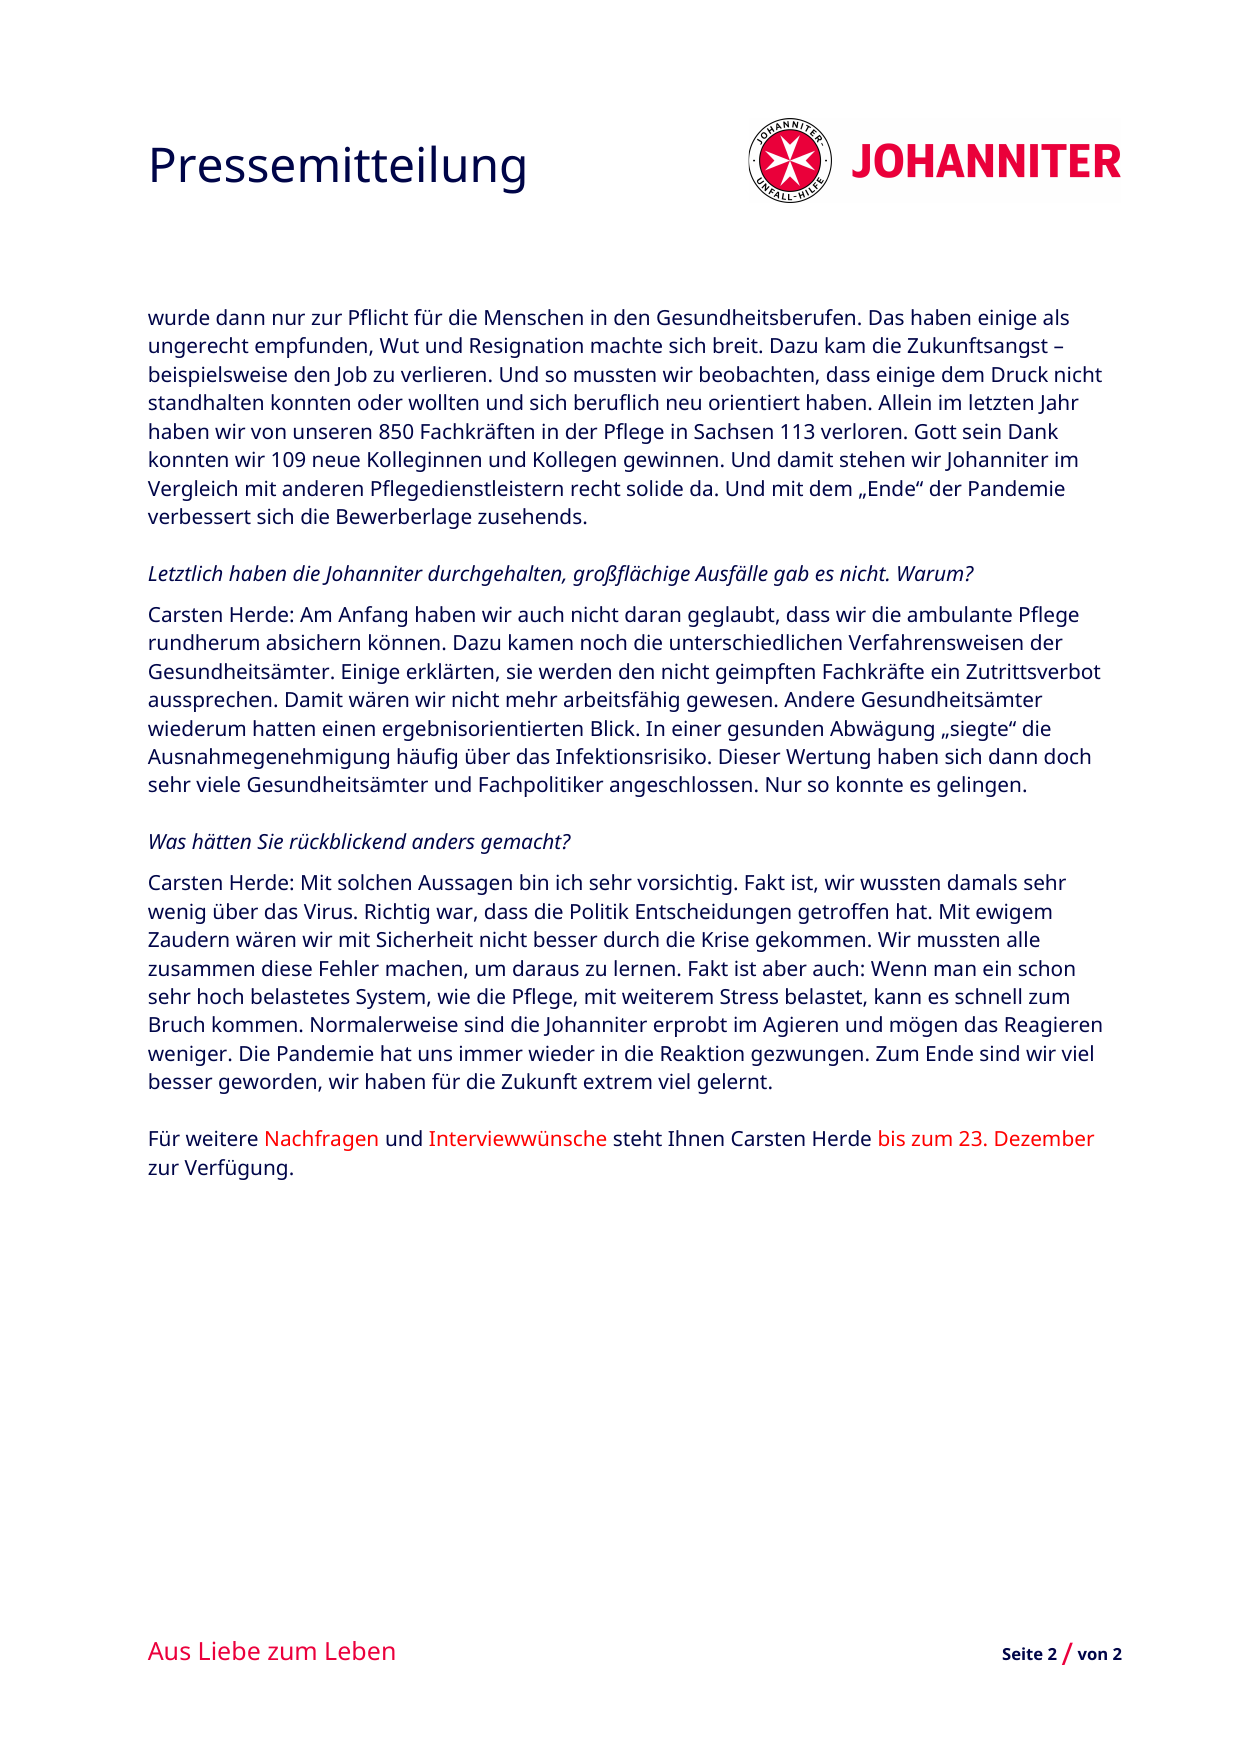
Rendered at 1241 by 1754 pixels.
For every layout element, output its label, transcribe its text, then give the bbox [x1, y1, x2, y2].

text Was hätten Sie rückblickend anders gemacht? [148, 827, 1122, 856]
picture [748, 118, 1121, 203]
text Letztlich haben die Johanniter durchgehalten, großflächige Ausfälle gab es nicht. Warum? [148, 559, 1122, 587]
text Carsten Herde: Mit solchen Aussagen bin ich sehr vorsichtig. Fakt ist, wir wussten damals sehr wenig über das Virus. Richtig war, dass die Politik Entscheidungen getroffen hat. Mit ewigem Zaudern wären wir mit Sicherheit nicht besser durch die Krise gekommen. Wir mussten alle zusammen diese Fehler machen, um daraus zu lernen. Fakt ist aber auch: Wenn man ein schon sehr hoch belastetes System, wie die Pflege, mit weiterem Stress belastet, kann es schnell zum Bruch kommen. Normalerweise sind die Johanniter erprobt im Agieren und mögen das Reagieren weniger. Die Pandemie hat uns immer wieder in die Reaktion gezwungen. Zum Ende sind wir viel besser geworden, wir haben für die Zukunft extrem viel gelernt. [148, 868, 1122, 1096]
text Carsten Herde: Am Anfang haben wir auch nicht daran geglaubt, dass wir die ambulante Pflege rundherum absichern können. Dazu kamen noch die unterschiedlichen Verfahrensweisen der Gesundheitsämter. Einige erklärten, sie werden den nicht geimpften Fachkräfte ein Zutrittsverbot aussprechen. Damit wären wir nicht mehr arbeitsfähig gewesen. Andere Gesundheitsämter wiederum hatten einen ergebnisorientierten Blick. In einer gesunden Abwägung „siegte“ die Ausnahmegenehmigung häufig über das Infektionsrisiko. Dieser Wertung haben sich dann doch sehr viele Gesundheitsämter und Fachpolitiker angeschlossen. Nur so konnte es gelingen. [148, 600, 1122, 799]
text Für weitere Nachfragen und Interviewwünsche steht Ihnen Carsten Herde bis zum 23. Dezember zur Verfügung. [148, 1124, 1122, 1181]
